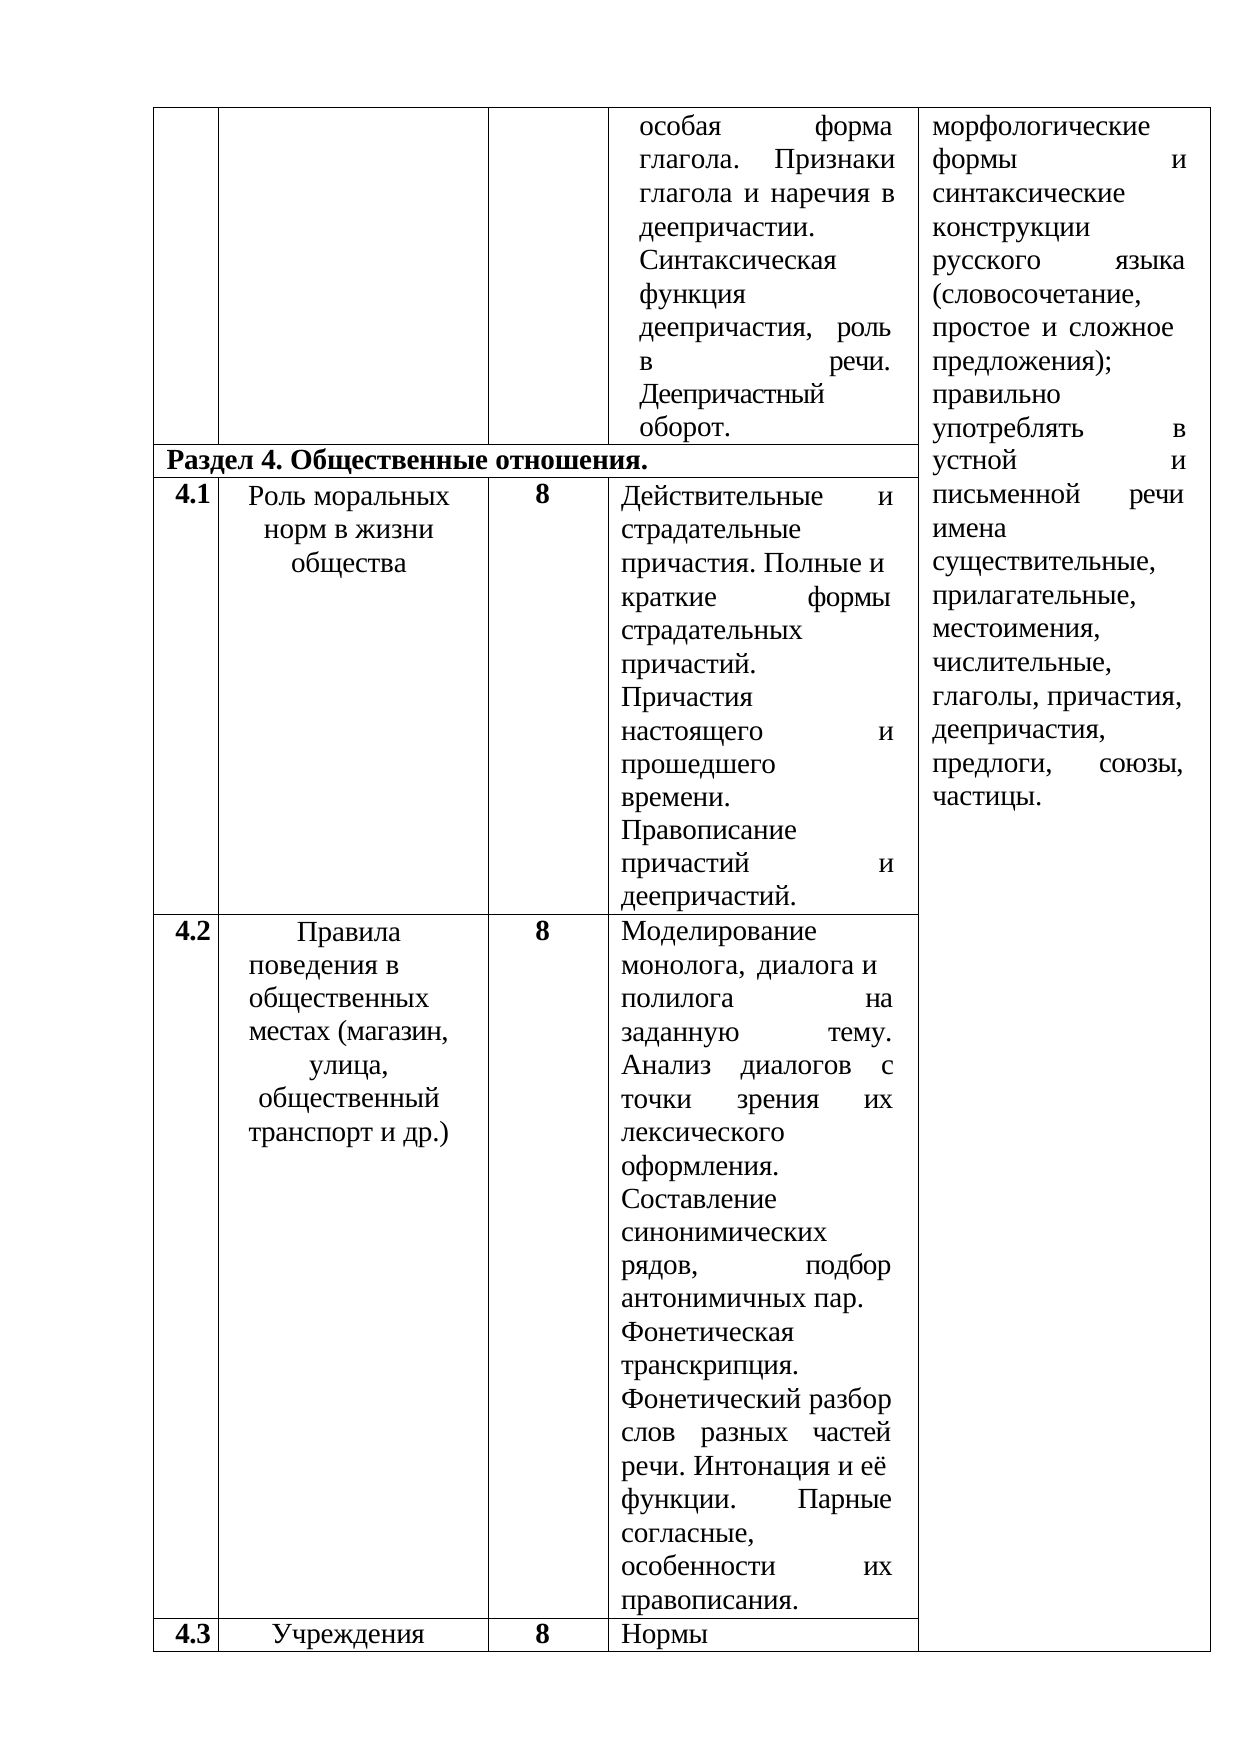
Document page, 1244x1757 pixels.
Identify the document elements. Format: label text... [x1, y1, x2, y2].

table_cell Нормы [609, 1619, 918, 1651]
table_header [154, 108, 218, 443]
table_cell 4.1 [154, 478, 218, 914]
table_cell Действительные и страдательные причастия. Полные и краткие формы страдательных причастий. Причастия настоящего и прошедшего времени. Правописание причастий и деепричастий. [609, 478, 918, 914]
table_cell 8 [489, 1619, 608, 1651]
table_header особая форма глагола. Признаки глагола и наречия в деепричастии. Синтаксическая функция деепричастия, роль в речи. Деепричастный оборот. [609, 108, 918, 443]
table_header [219, 108, 488, 443]
table_cell 8 [489, 478, 608, 914]
table_cell Раздел 4. Общественные отношения. [154, 445, 918, 477]
table_cell Моделирование монолога, диалога и полилога на заданную тему. Анализ диалогов с точки зрения их лексического оформления. Составление синонимических рядов, подбор антонимичных пар. Фонетическая транскрипция. Фонетический разбор слов разных частей речи. Интонация и её функции. Парные согласные, особенности их правописания. [609, 915, 918, 1618]
table_header [489, 108, 608, 443]
table_cell 4.3 [154, 1619, 218, 1651]
table_cell Учреждения [219, 1619, 488, 1651]
table_cell 8 [489, 915, 608, 1618]
table_header морфологические формы и синтаксические конструкции русского языка (словосочетание, простое и сложное предложения); правильно употреблять в устной и письменной речи имена существительные, прилагательные, местоимения, числительные, глаголы, причастия, деепричастия, предлоги, союзы, частицы. [919, 108, 1210, 1651]
table_cell Роль моральных норм в жизни общества [219, 478, 488, 914]
table_cell Правила поведения в общественных местах (магазин, улица, общественный транспорт и др.) [219, 915, 488, 1618]
table_cell 4.2 [154, 915, 218, 1618]
